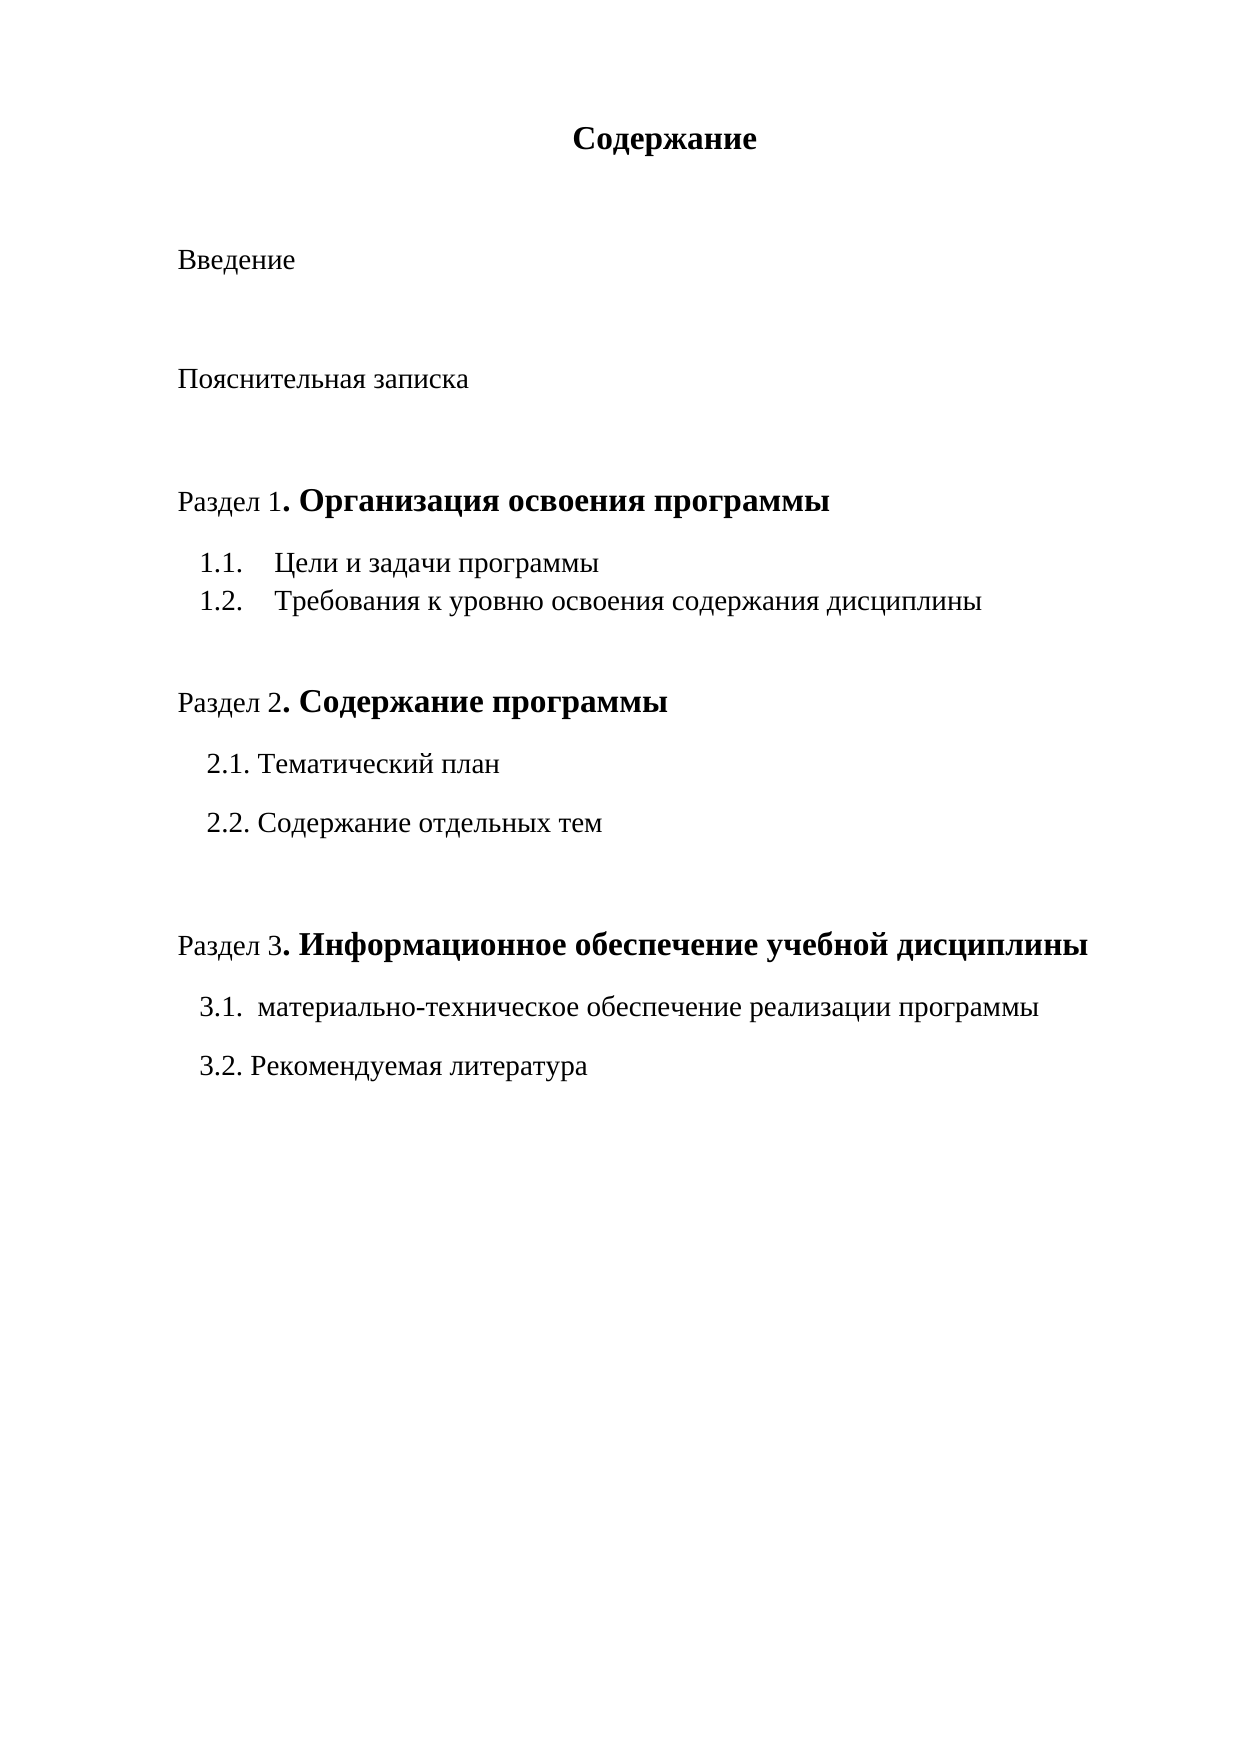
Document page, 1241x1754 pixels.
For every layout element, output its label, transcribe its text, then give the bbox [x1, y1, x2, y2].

text Пояснительная записка [177, 361, 1152, 395]
text 3.2. Рекомендуемая литература [177, 1048, 1152, 1082]
text Содержание [177, 118, 1152, 156]
list Цели и задачи программы [199, 545, 1152, 578]
list Требования к уровню освоения содержания дисциплины [199, 583, 1152, 617]
text 3.1. материально-техническое обеспечение реализации программы [177, 989, 1152, 1023]
text Раздел 3. Информационное обеспечение учебной дисциплины [177, 924, 1152, 963]
text Раздел 2. Содержание программы [177, 681, 1152, 719]
text 2.1. Тематический план [177, 746, 1152, 780]
text Введение [177, 242, 1152, 276]
text Раздел 1. Организация освоения программы [177, 480, 1152, 518]
text 2.2. Содержание отдельных тем [177, 806, 1152, 839]
